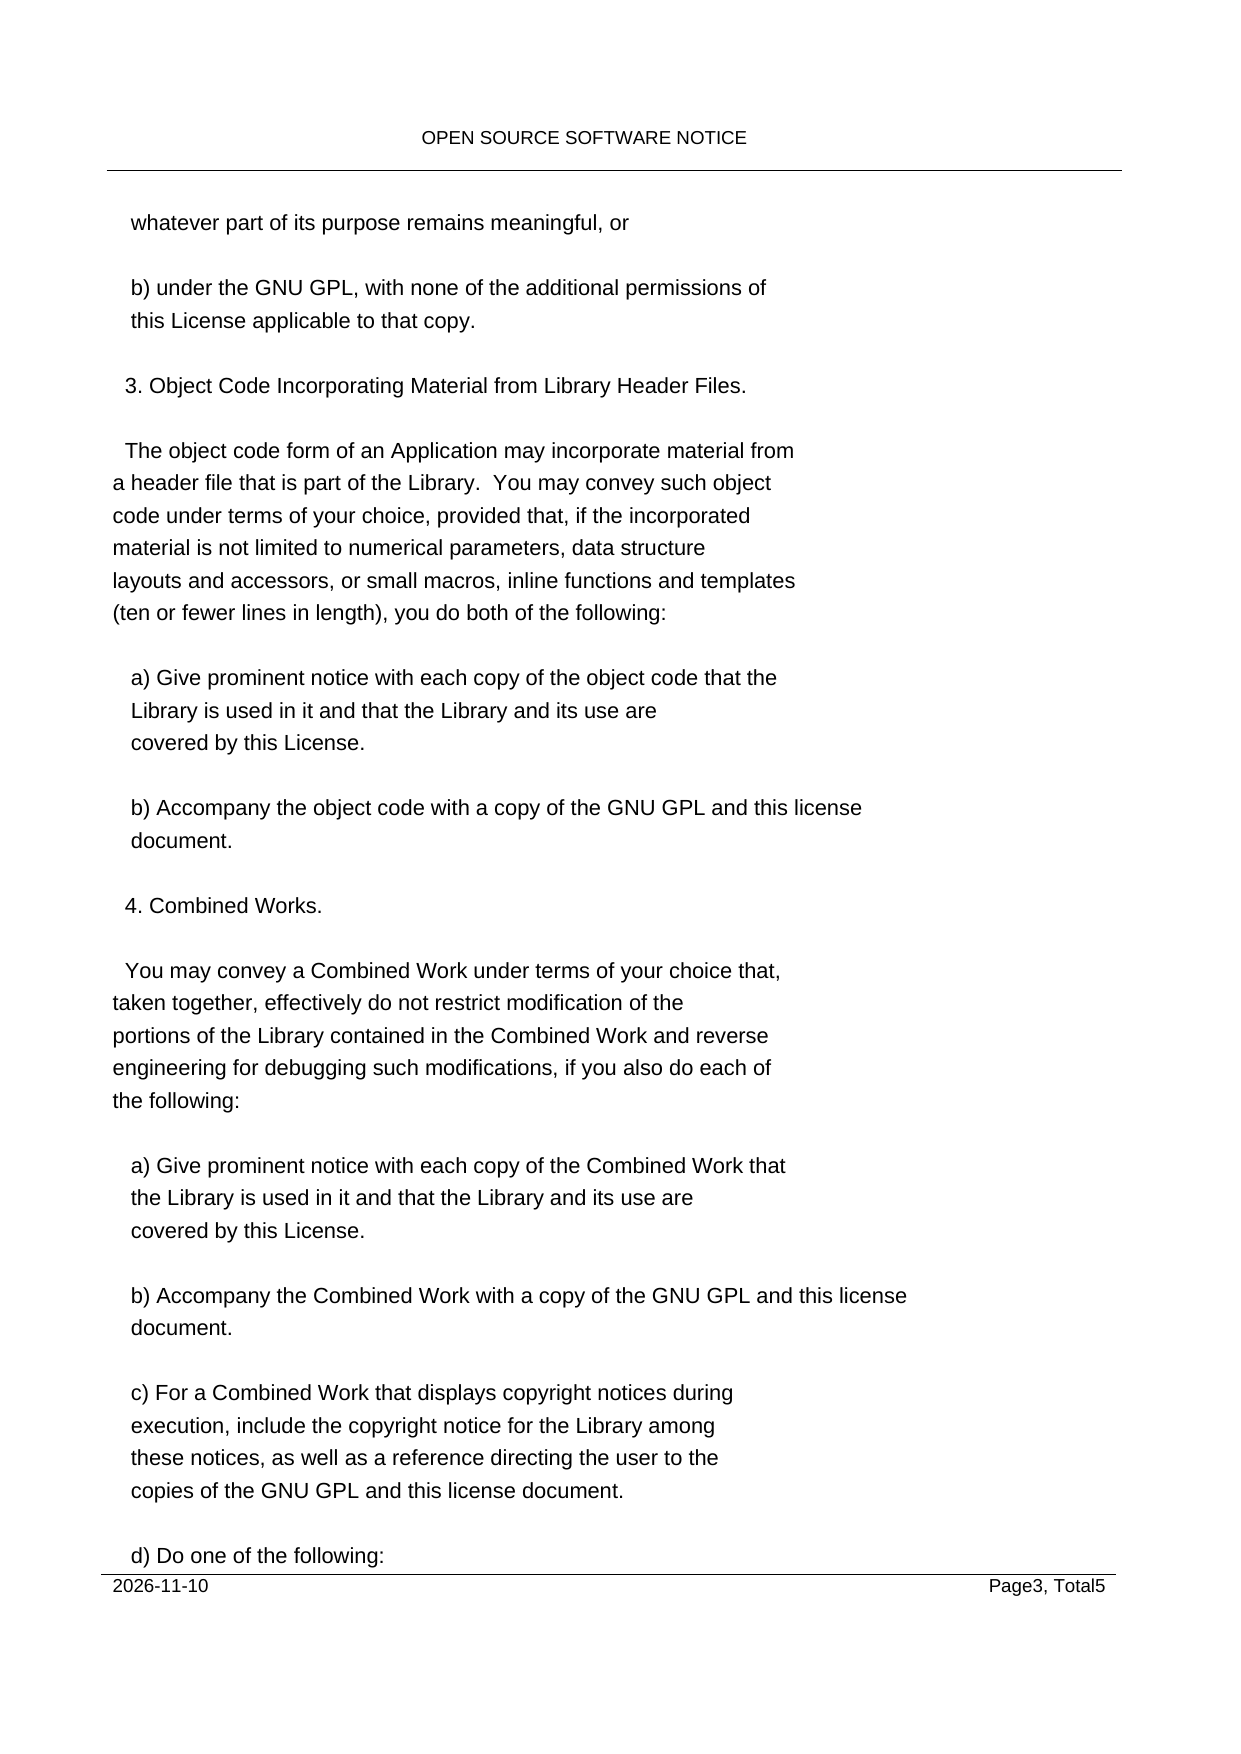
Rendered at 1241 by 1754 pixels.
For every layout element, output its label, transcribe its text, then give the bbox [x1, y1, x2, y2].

text You may convey a Combined Work under terms of your choice that, [112, 954, 1128, 986]
text covered by this License. [112, 726, 1128, 759]
text c) For a Combined Work that displays copyright notices during [112, 1376, 1128, 1409]
text portions of the Library contained in the Combined Work and reverse [112, 1019, 1128, 1051]
text material is not limited to numerical parameters, data structure [112, 531, 1128, 564]
text the following: [112, 1084, 1128, 1116]
text a) Give prominent notice with each copy of the Combined Work that [112, 1149, 1128, 1181]
text execution, include the copyright notice for the Library among [112, 1409, 1128, 1441]
text document. [112, 824, 1128, 856]
text code under terms of your choice, provided that, if the incorporated [112, 499, 1128, 531]
text whatever part of its purpose remains meaningful, or [112, 206, 1128, 239]
text 4. Combined Works. [112, 889, 1128, 921]
text layouts and accessors, or small macros, inline functions and templates [112, 564, 1128, 596]
text b) under the GNU GPL, with none of the additional permissions of [112, 271, 1128, 304]
text a header file that is part of the Library. You may convey such object [112, 466, 1128, 499]
text Library is used in it and that the Library and its use are [112, 694, 1128, 726]
text taken together, effectively do not restrict modification of the [112, 986, 1128, 1019]
text d) Do one of the following: [112, 1539, 1128, 1571]
text a) Give prominent notice with each copy of the object code that the [112, 661, 1128, 694]
text the Library is used in it and that the Library and its use are [112, 1181, 1128, 1214]
text engineering for debugging such modifications, if you also do each of [112, 1051, 1128, 1084]
text covered by this License. [112, 1214, 1128, 1246]
text this License applicable to that copy. [112, 304, 1128, 336]
text b) Accompany the Combined Work with a copy of the GNU GPL and this license [112, 1279, 1128, 1311]
text (ten or fewer lines in length), you do both of the following: [112, 596, 1128, 629]
text 3. Object Code Incorporating Material from Library Header Files. [112, 369, 1128, 401]
text The object code form of an Application may incorporate material from [112, 434, 1128, 466]
text these notices, as well as a reference directing the user to the [112, 1441, 1128, 1474]
text document. [112, 1311, 1128, 1344]
text copies of the GNU GPL and this license document. [112, 1474, 1128, 1506]
text b) Accompany the object code with a copy of the GNU GPL and this license [112, 791, 1128, 824]
